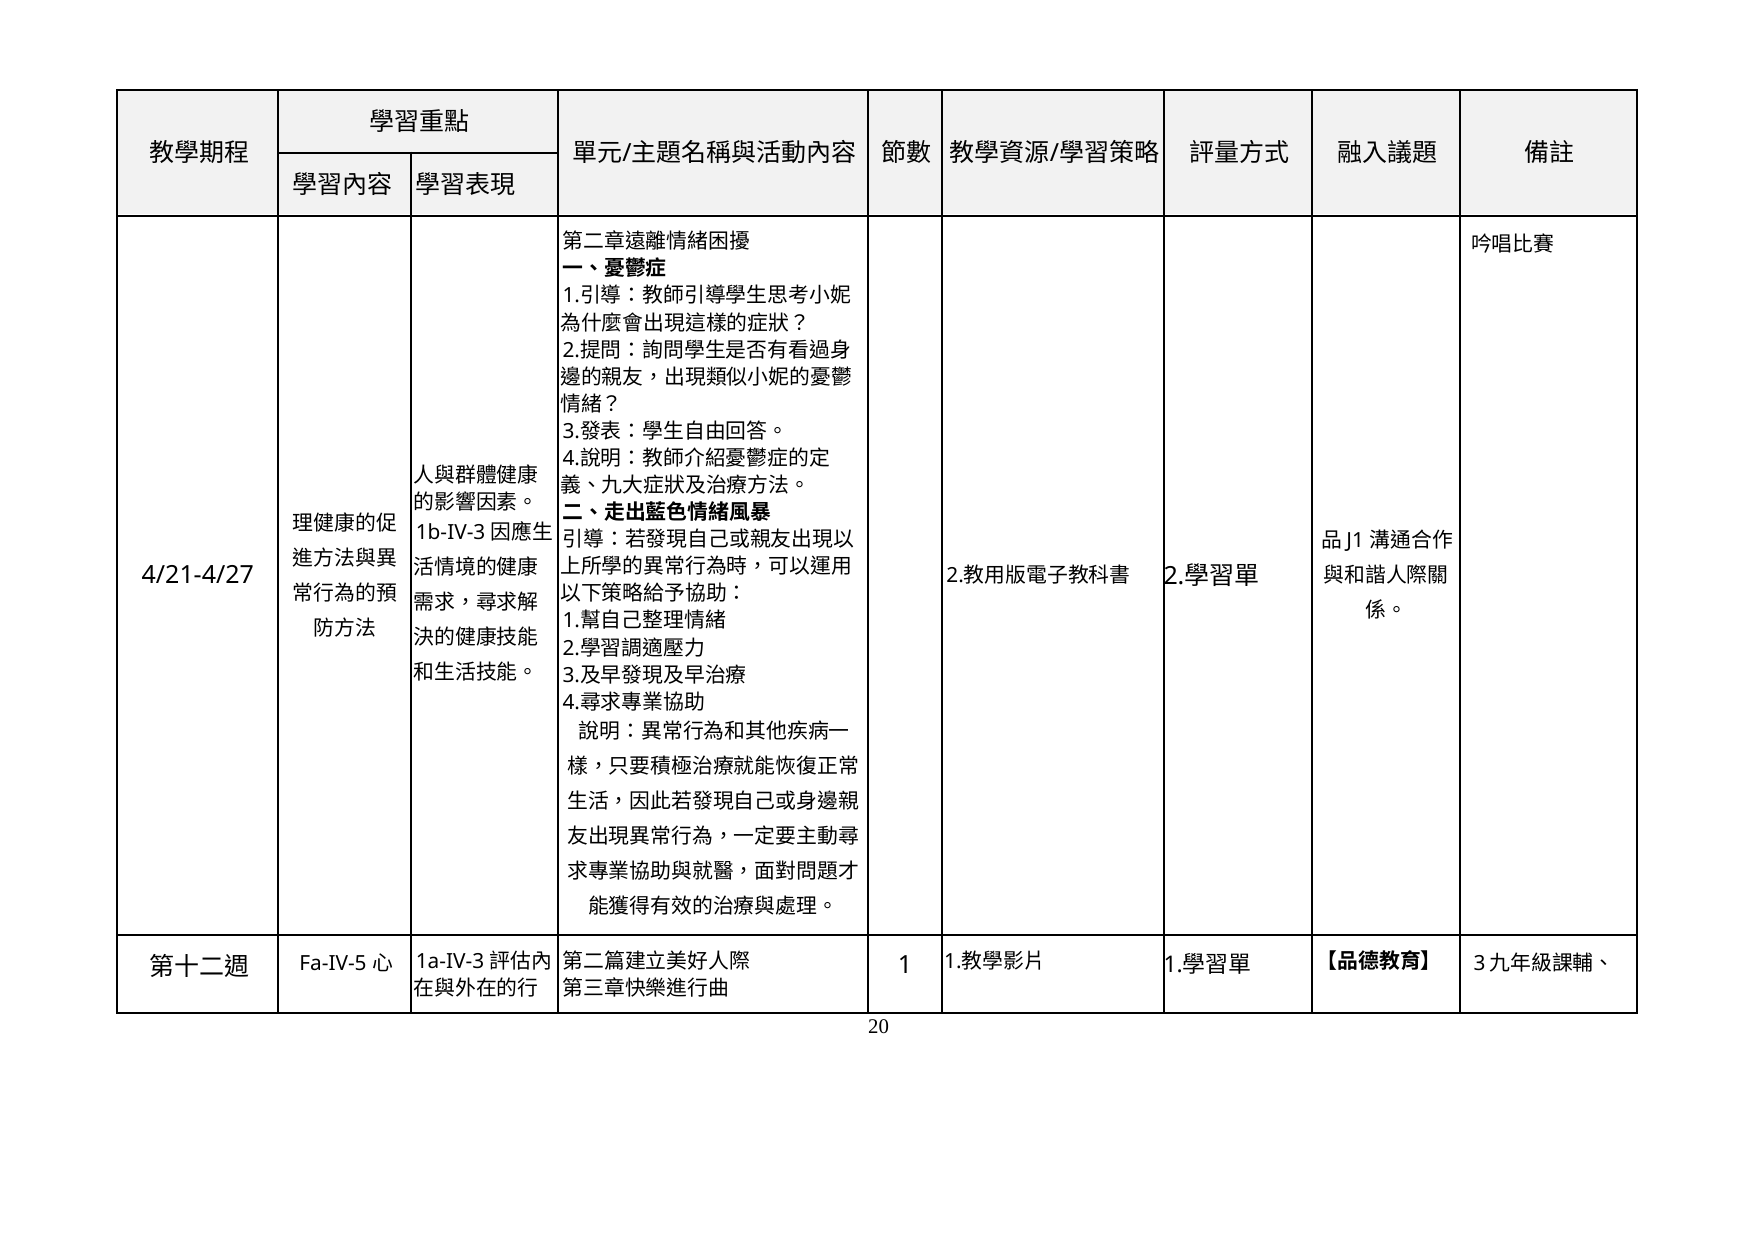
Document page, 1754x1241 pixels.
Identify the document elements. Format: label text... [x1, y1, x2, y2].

table_cell 26七年級詩詞吟唱比賽 [1461, 217, 1636, 934]
table_header 教學資源/學習策略 [943, 91, 1163, 214]
table_cell 【品德教育】 品J1 溝通合作與和諧人際關係。 [1313, 217, 1459, 934]
table_cell 1.教學影片 2.教用版電子教科書 [943, 936, 1163, 1012]
table_cell 1.習作 2.學習單 [1165, 217, 1311, 934]
table_header 評量方式 [1165, 91, 1311, 214]
table_cell 1 [869, 217, 941, 934]
table_cell 第十一週4/21-4/27 [118, 217, 277, 934]
table_header 備註 [1461, 91, 1636, 214]
table_header 學習重點 [279, 91, 557, 152]
table_cell 學習內容 [279, 154, 410, 214]
table_header 教學期程 [118, 91, 277, 214]
table_cell 3九年級課輔、學習扶助、族語班結束 [1461, 936, 1636, 1012]
table_cell 學習表現 [412, 154, 557, 214]
table_cell 1 [869, 936, 941, 1012]
table_cell Fa-IV-5 心理健康的促進方法與異常行為的預防方法。 [279, 936, 410, 1012]
table_header 單元/主題名稱與活動內容 [559, 91, 867, 214]
table_header 融入議題 [1313, 91, 1459, 214]
table_cell 1.學習單 2.習作 [1165, 936, 1311, 1012]
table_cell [559, 217, 867, 934]
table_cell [559, 936, 867, 1012]
table_cell 【品德教育】 品J1 溝通合作與和諧人際關係。 [1313, 936, 1459, 1012]
table_cell 第十二週 4/28-5/4 [118, 936, 277, 1012]
table_header 節數 [869, 91, 941, 214]
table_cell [412, 217, 557, 934]
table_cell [412, 936, 557, 1012]
table_cell 1.教學影片 2.教用版電子教科書 [943, 217, 1163, 934]
table_cell Fa-IV-5 心理健康的促進方法與異常行為的預防方法 [279, 217, 410, 934]
